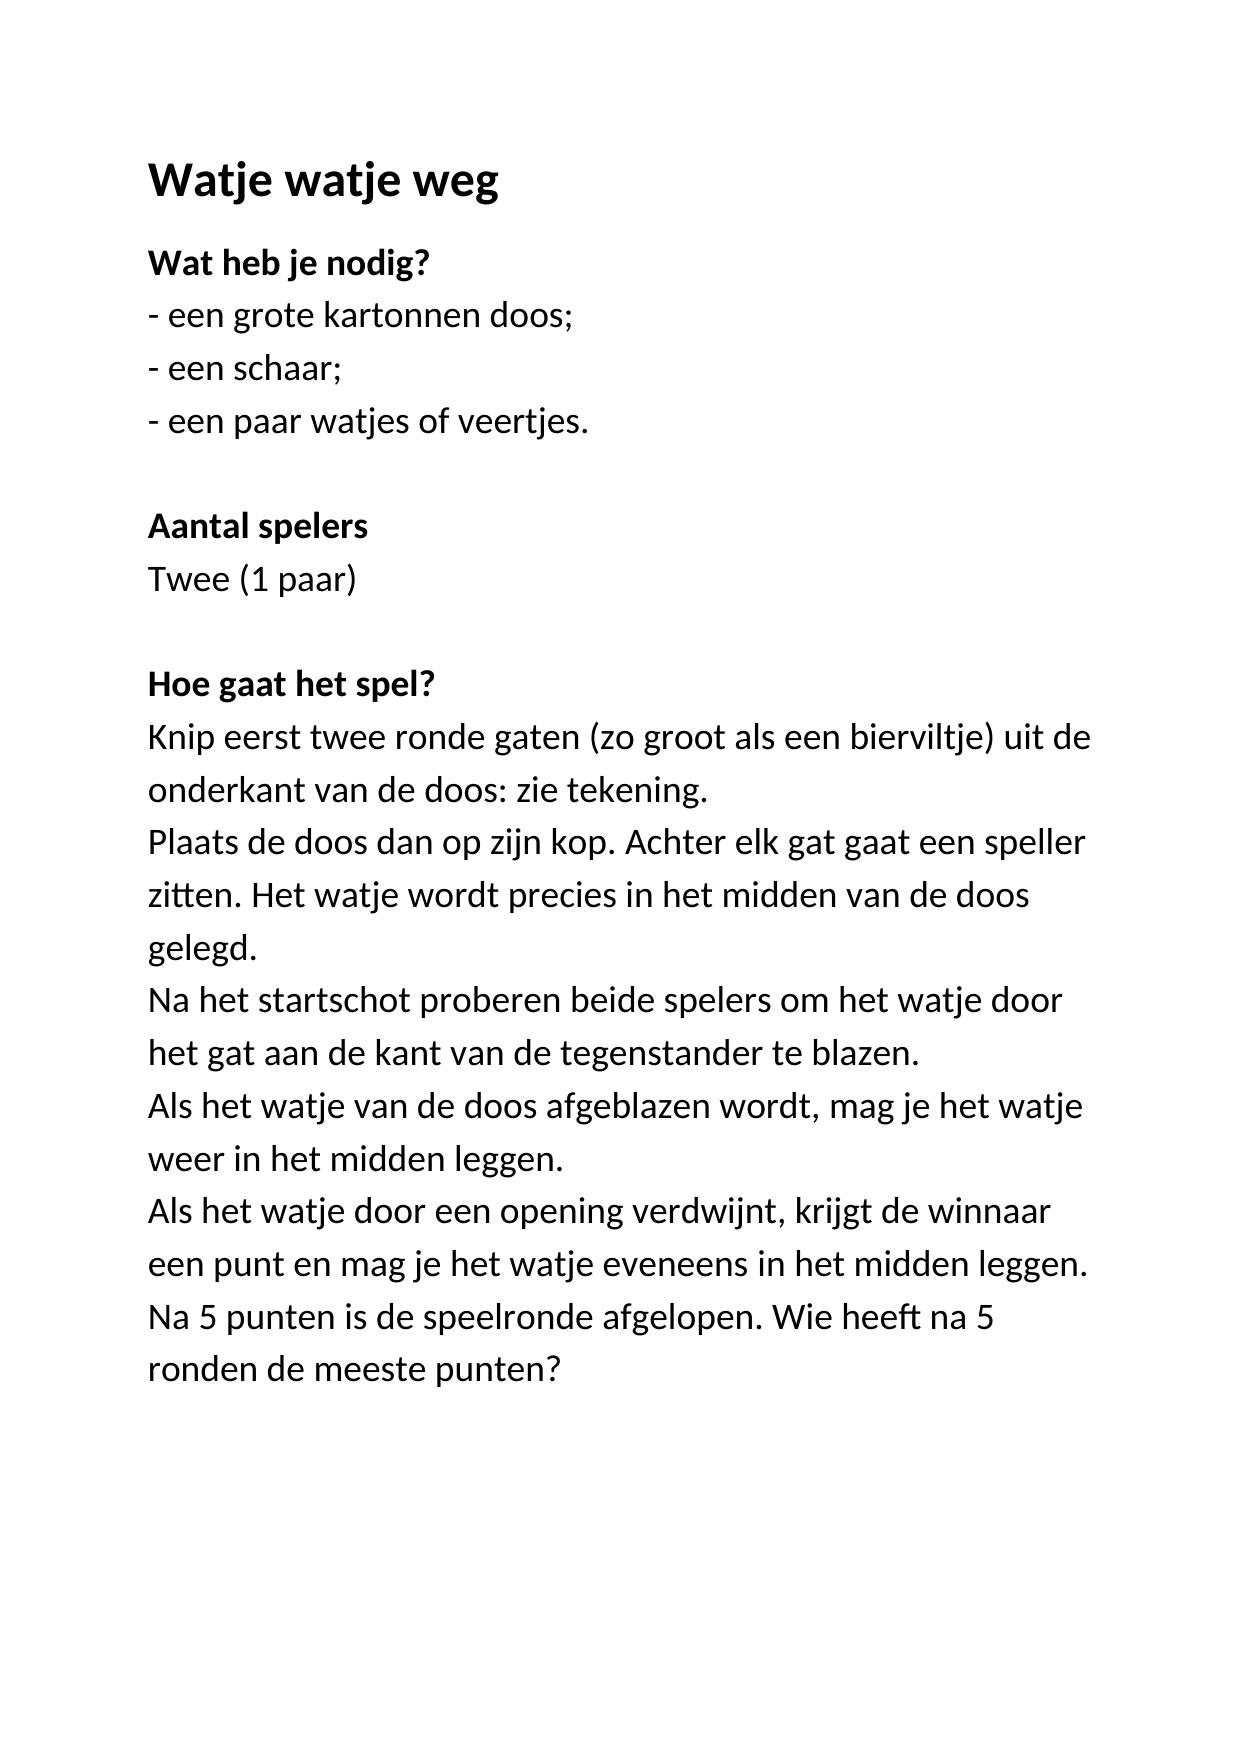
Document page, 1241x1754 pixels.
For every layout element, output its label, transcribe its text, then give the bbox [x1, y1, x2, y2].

text Na het startschot proberen beide spelers om het watje door het gat aan de kant van de tegenstander te blazen. [148, 976, 1093, 1075]
text Wat heb je nodig? [148, 238, 1093, 284]
text Aantal spelers [148, 502, 1093, 548]
text Als het watje van de doos afgeblazen wordt, mag je het watje weer in het midden leggen. [148, 1082, 1093, 1180]
text - een grote kartonnen doos; [148, 291, 1093, 337]
text Knip eerst twee ronde gaten (zo groot als een bierviltje) uit de onderkant van de doos: zie tekening. [148, 713, 1093, 811]
text Als het watje door een opening verdwijnt, krijgt de winnaar een punt en mag je het watje eveneens in het midden leggen. [148, 1187, 1093, 1286]
text Plaats de doos dan op zijn kop. Achter elk gat gaat een speller zitten. Het watje wordt precies in het midden van de doos gelegd. [148, 818, 1093, 969]
text Na 5 punten is de speelronde afgelopen. Wie heeft na 5 ronden de meeste punten? [148, 1293, 1093, 1391]
text Twee (1 paar) [148, 555, 1093, 601]
text - een paar watjes of veertjes. [148, 397, 1093, 442]
text - een schaar; [148, 344, 1093, 390]
text Hoe gaat het spel? [148, 660, 1093, 706]
text Watje watje weg [148, 148, 1093, 209]
